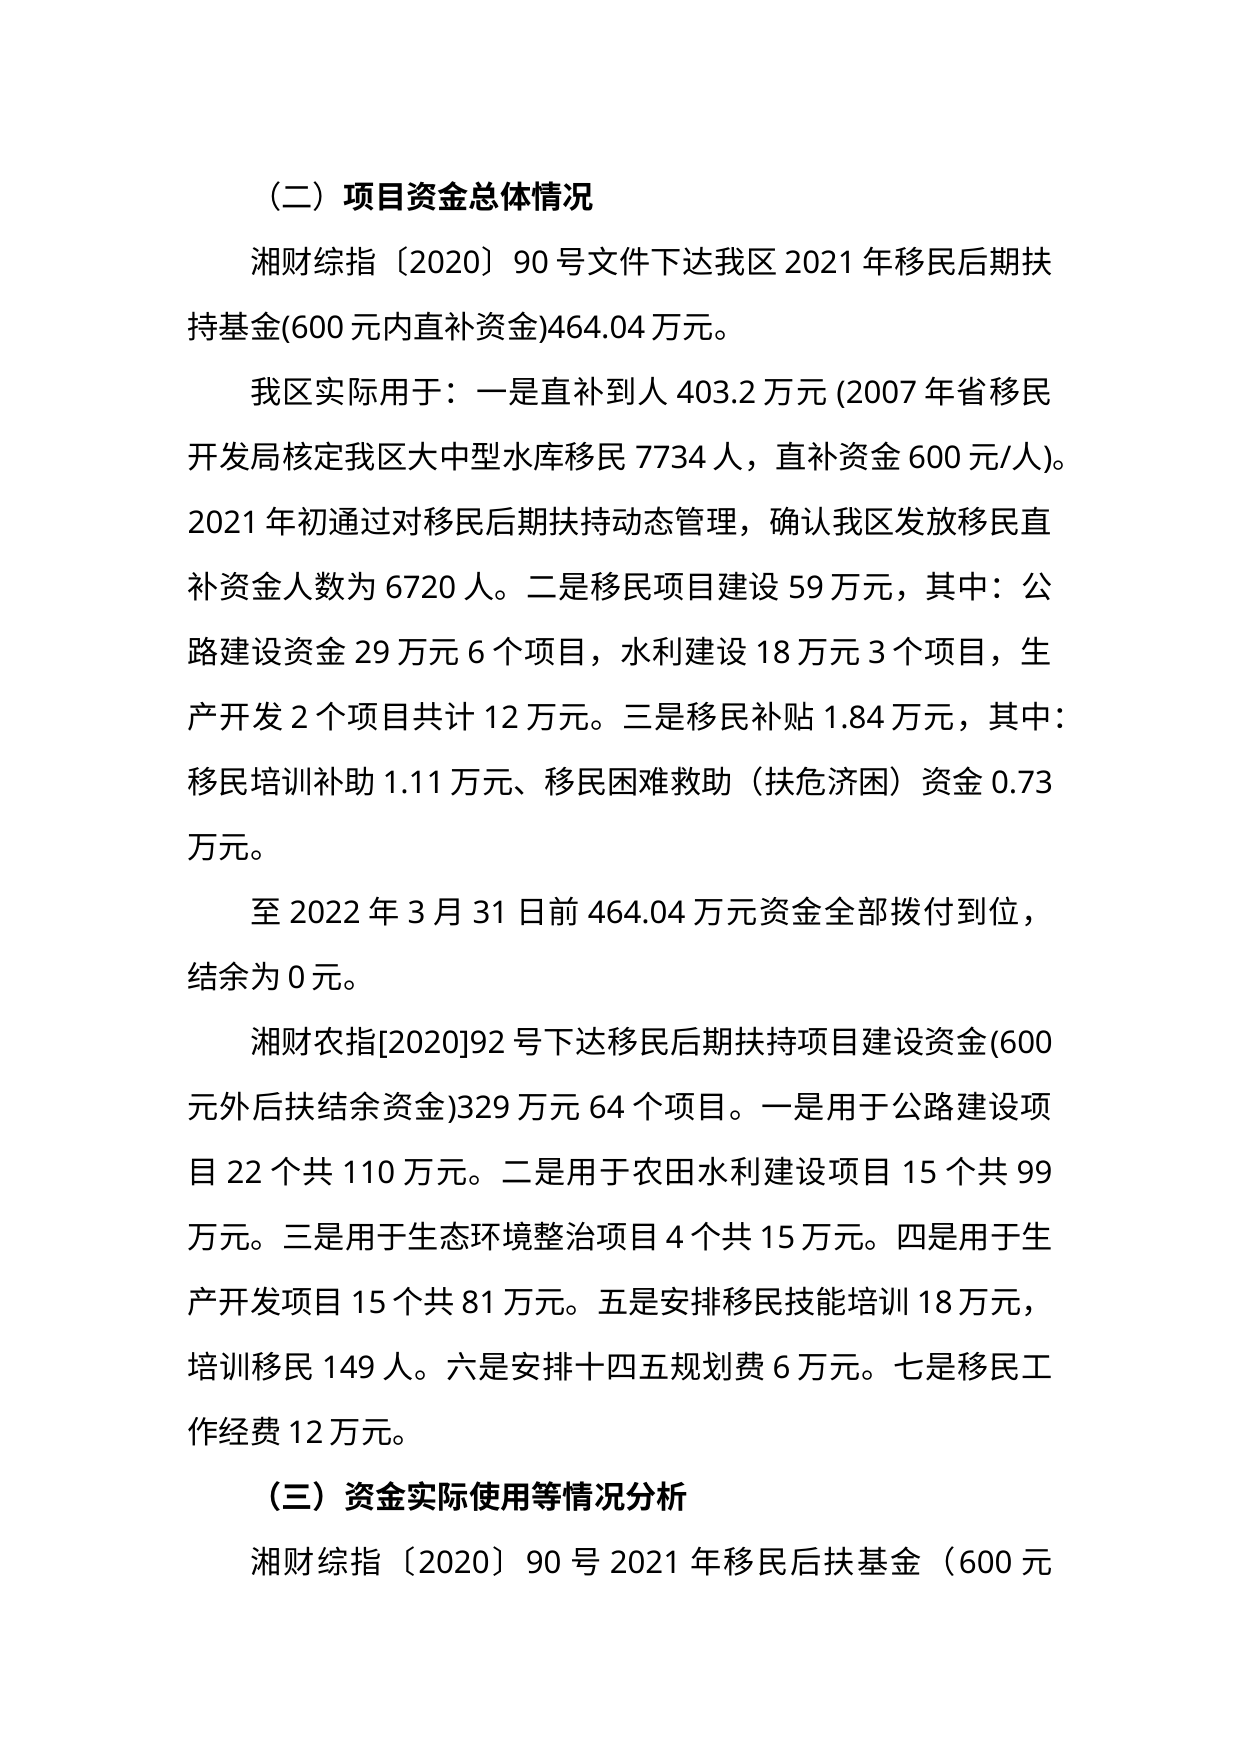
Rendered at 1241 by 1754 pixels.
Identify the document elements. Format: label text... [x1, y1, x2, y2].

text 湘财综指〔2020〕90号文件下达我区2021年移民后期扶持基金(600元内直补资金)464.04万元。 [187, 227, 1053, 357]
text 湘财农指[2020]92号下达移民后期扶持项目建设资金(600元外后扶结余资金)329万元64个项目。一是用于公路建设项目22个共110万元。二是用于农田水利建设项目15个共99万元。三是用于生态环境整治项目4个共15万元。四是用于生产开发项目15个共81万元。五是安排移民技能培训18万元，培训移民149人。六是安排十四五规划费6万元。七是移民工作经费12万元。 [187, 1007, 1053, 1462]
text 我区实际用于：一是直补到人403.2万元 (2007年省移民开发局核定我区大中型水库移民7734人，直补资金600元/人)。2021年初通过对移民后期扶持动态管理，确认我区发放移民直补资金人数为6720人。二是移民项目建设59万元，其中：公路建设资金29万元6个项目，水利建设18万元3个项目，生产开发2个项目共计12万元。三是移民补贴1.84万元，其中：移民培训补助1.11万元、移民困难救助（扶危济困）资金0.73万元。 [187, 357, 1053, 877]
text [187, 1527, 1053, 1592]
text （二）项目资金总体情况 [187, 162, 1053, 227]
text 至2022年3月31日前464.04万元资金全部拨付到位，结余为0元。 [187, 877, 1053, 1007]
text （三）资金实际使用等情况分析 [187, 1462, 1053, 1527]
